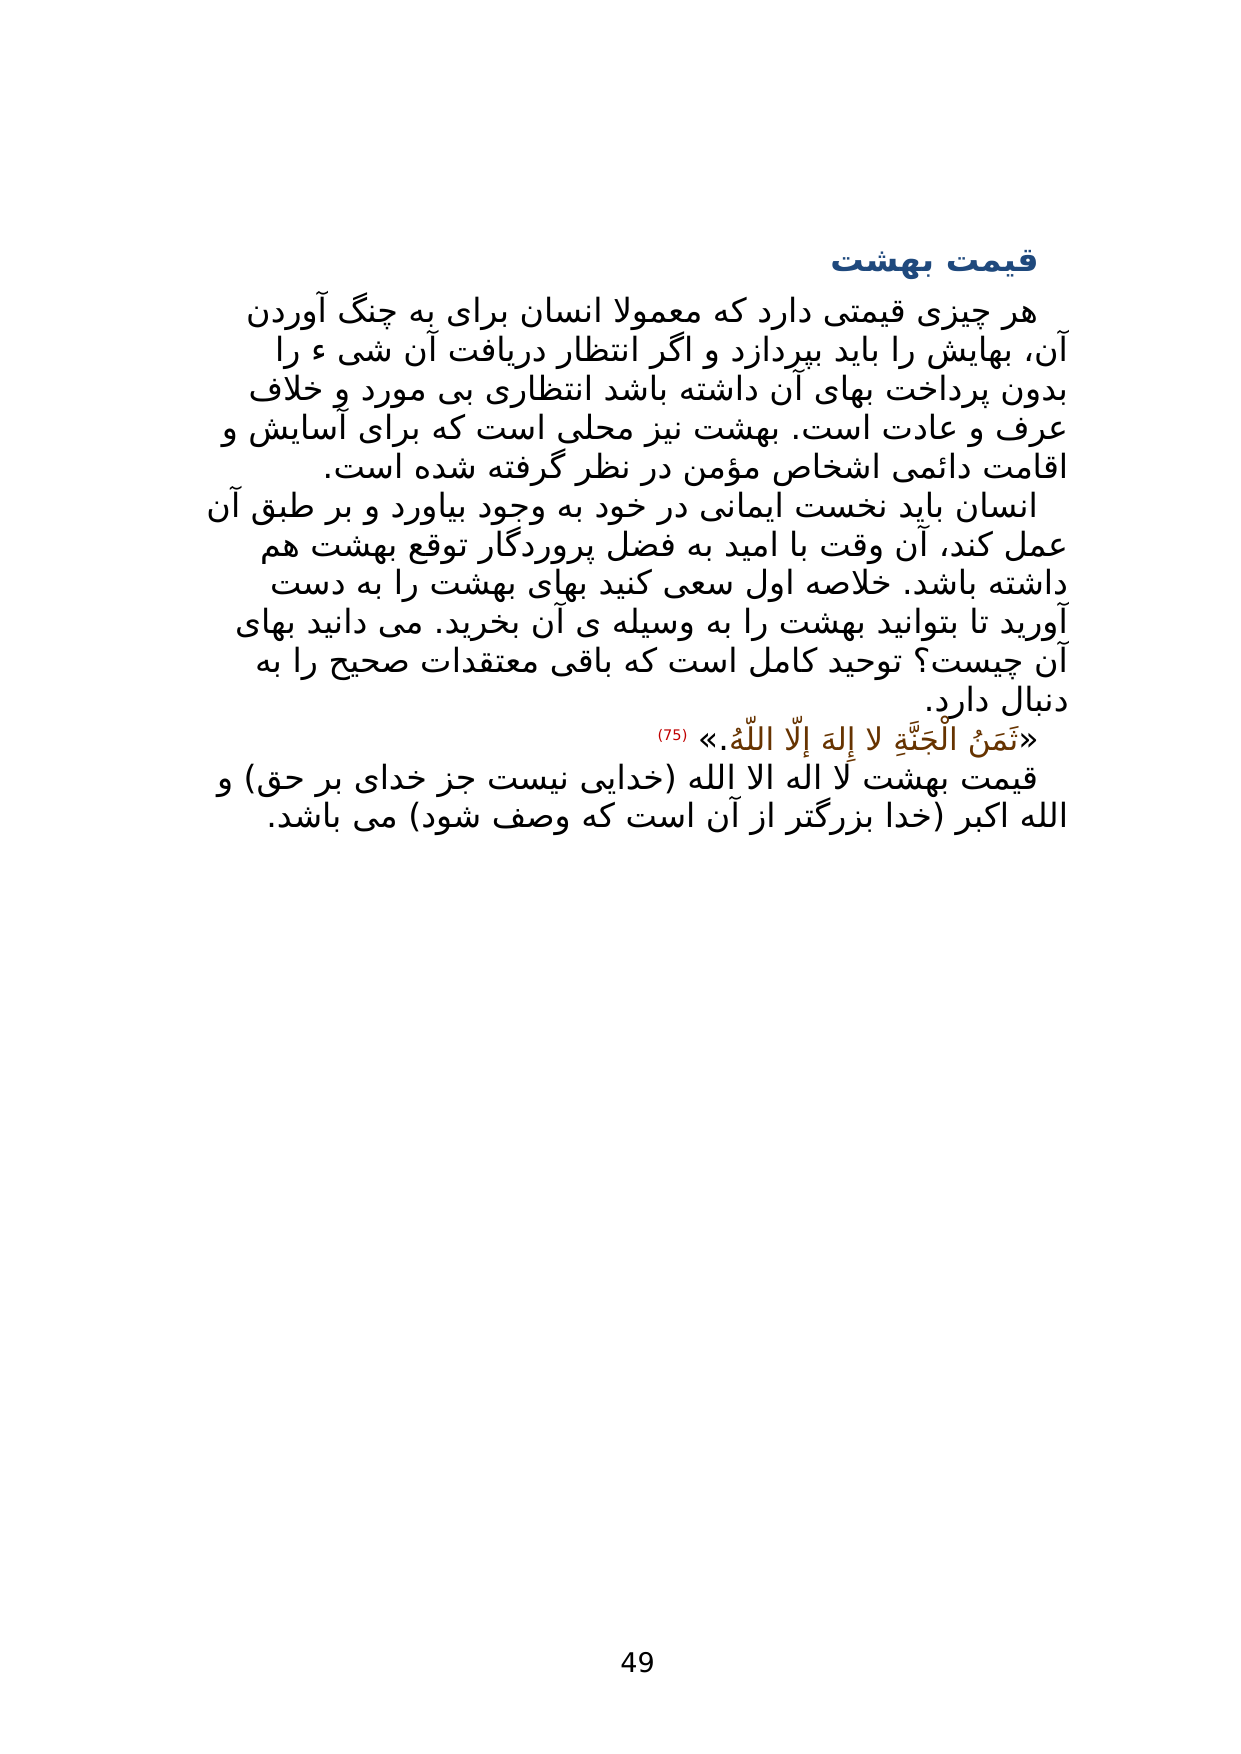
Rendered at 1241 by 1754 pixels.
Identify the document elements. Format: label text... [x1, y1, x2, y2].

text «ثَمَنُ الْجَنَّةِ لا إِلهَ إلّا اللّهُ.» (75) [206, 719, 1069, 758]
text قیمت بهشت لا اله الا الله (خدایی نیست جز خدای بر حق) و الله اکبر (خدا بزرگتر از آن است که وصف شود) می باشد. [206, 758, 1069, 836]
text هر چیزی قیمتی دارد که معمولا انسان برای به چنگ آوردن آن، بهایش را باید بپردازد و اگر انتظار دریافت آن شی ء را بدون پرداخت بهای آن داشته باشد انتظاری بی مورد و خلاف عرف و عادت است. بهشت نیز محلی است که برای آسایش و اقامت دائمی اشخاص مؤمن در نظر گرفته شده است. [206, 292, 1069, 486]
text انسان باید نخست ایمانی در خود به وجود بیاورد و بر طبق آن عمل کند، آن وقت با امید به فضل پروردگار توقع بهشت هم داشته باشد. خلاصه اول سعی کنید بهای بهشت را به دست آورید تا بتوانید بهشت را به وسیله ی آن بخرید. می دانید بهای آن چیست؟ توحید کامل است که باقی معتقدات صحیح را به دنبال دارد. [206, 486, 1069, 719]
subtitle قیمت بهشت [206, 241, 1069, 279]
